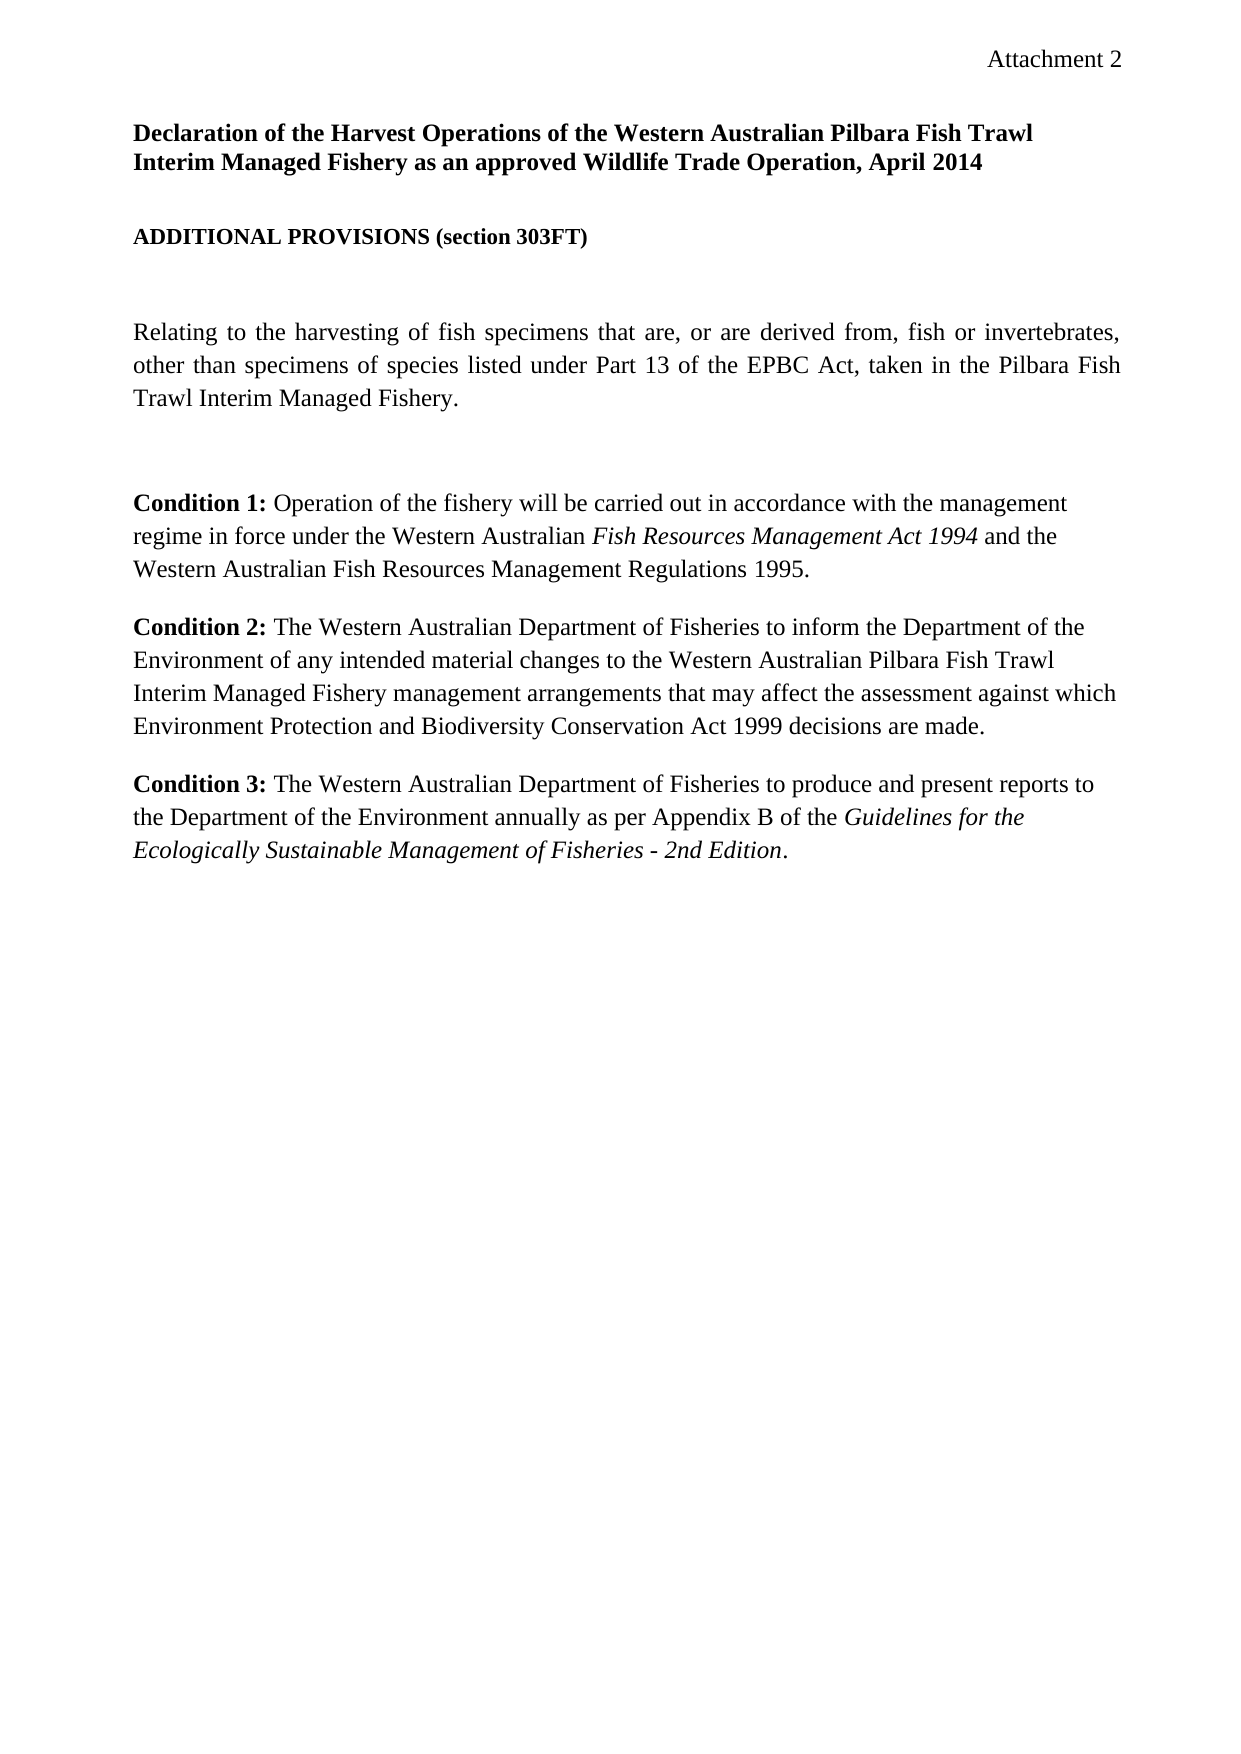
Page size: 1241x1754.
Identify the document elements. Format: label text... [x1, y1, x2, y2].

text Condition 3: The Western Australian Department of Fisheries to produce and present reports to the Department of the Environment annually as per Appendix B of the Guidelines for the Ecologically Sustainable Management of Fisheries - 2nd Edition. [133, 769, 1122, 864]
text ADDITIONAL PROVISIONS (section 303FT) [133, 223, 1202, 249]
text Condition 1: Operation of the fishery will be carried out in accordance with the management regime in force under the Western Australian Fish Resources Management Act 1994 and the Western Australian Fish Resources Management Regulations 1995. [133, 488, 1122, 583]
text Condition 2: The Western Australian Department of Fisheries to inform the Department of the Environment of any intended material changes to the Western Australian Pilbara Fish Trawl Interim Managed Fishery management arrangements that may affect the assessment against which Environment Protection and Biodiversity Conservation Act 1999 decisions are made. [133, 612, 1122, 740]
text Relating to the harvesting of fish specimens that are, or are derived from, fish or invertebrates, other than specimens of species listed under Part 13 of the EPBC Act, taken in the Pilbara Fish Trawl Interim Managed Fishery. [133, 317, 1122, 412]
text Declaration of the Harvest Operations of the Western Australian Pilbara Fish Trawl Interim Managed Fishery as an approved Wildlife Trade Operation, April 2014 [133, 118, 1121, 176]
